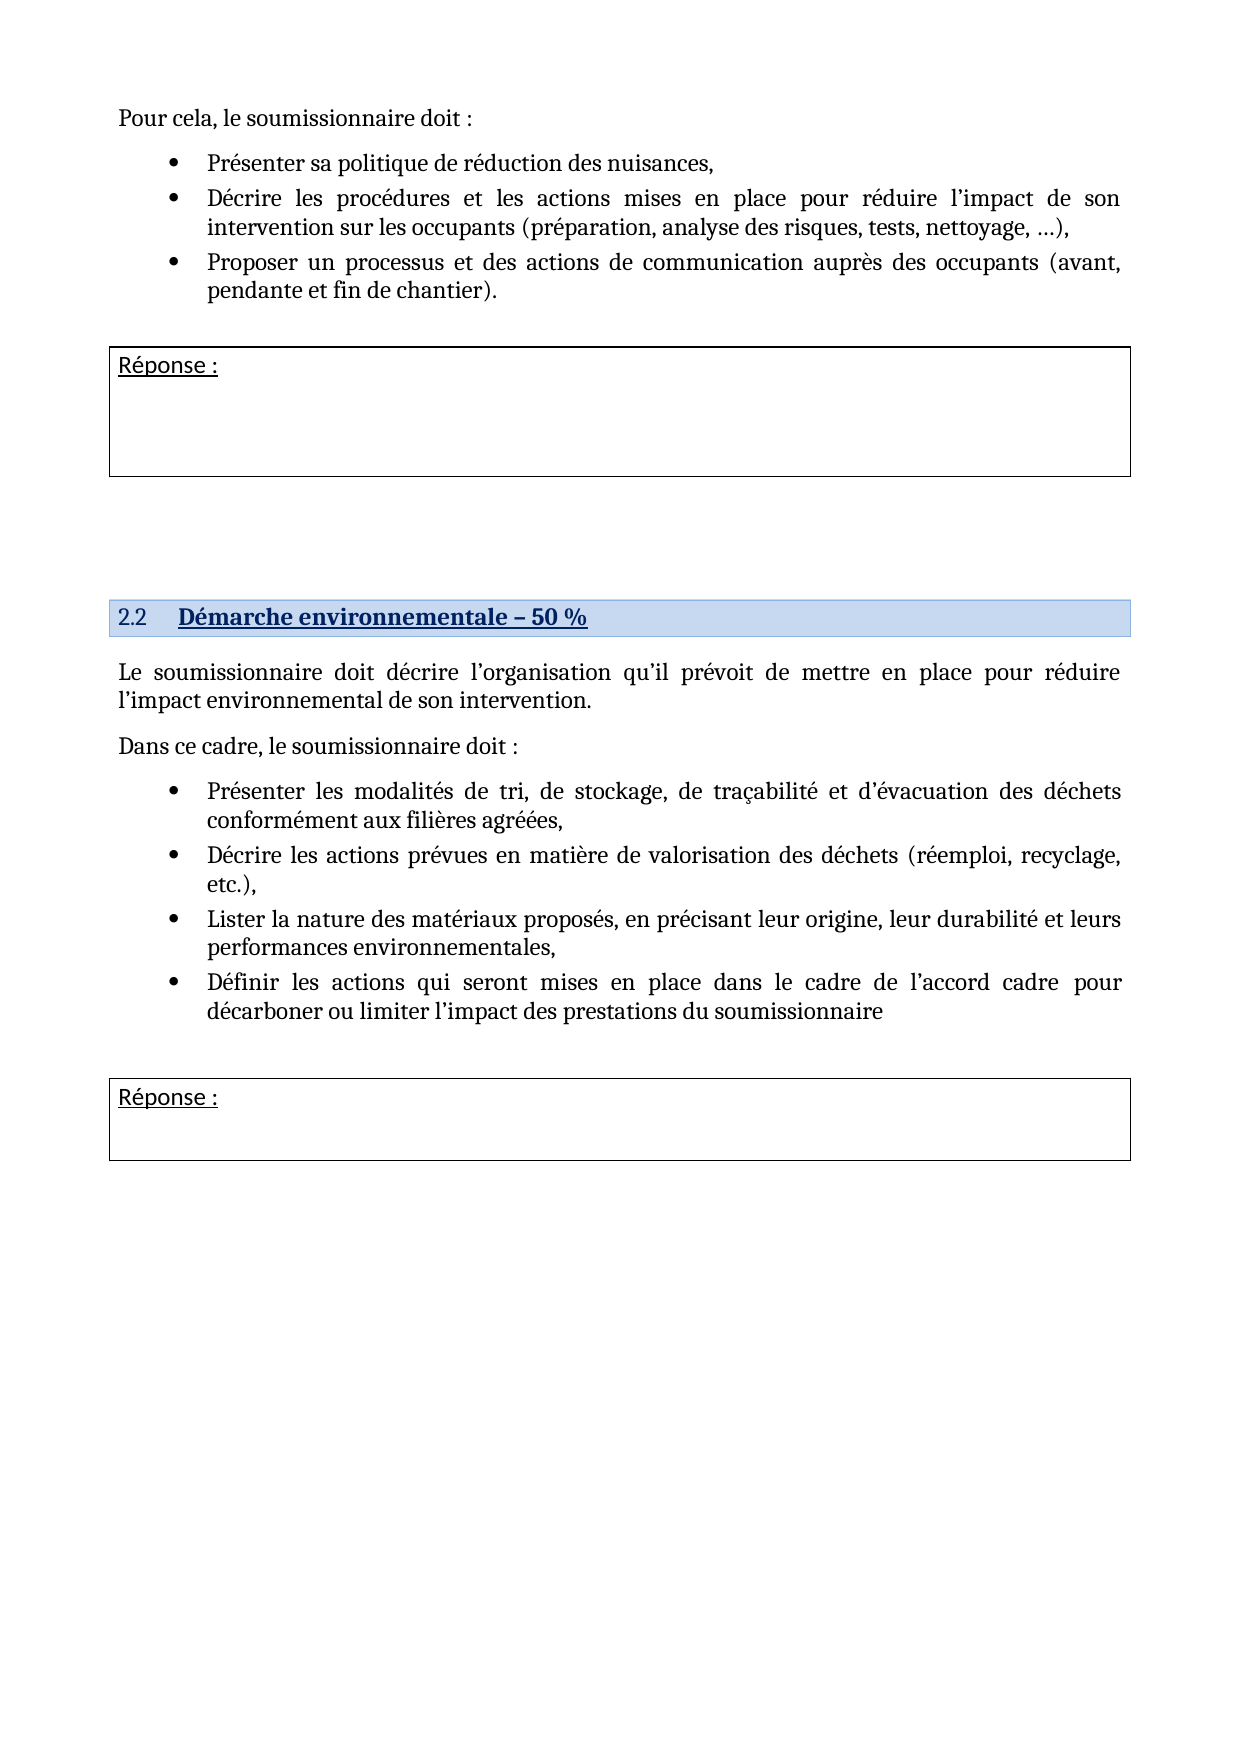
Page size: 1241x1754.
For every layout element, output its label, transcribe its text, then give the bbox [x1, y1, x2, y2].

text Décrire les actions prévues en matière de valorisation des déchets (réemploi, recyclage, etc.), [169, 841, 1122, 898]
text Pour cela, le soumissionnaire doit : [118, 103, 1122, 132]
text Dans ce cadre, le soumissionnaire doit : [118, 732, 1122, 760]
text Définir les actions qui seront mises en place dans le cadre de l’accord cadre pour décarboner ou limiter l’impact des prestations du soumissionnaire [169, 968, 1122, 1026]
text Présenter les modalités de tri, de stockage, de traçabilité et d’évacuation des déchets conformément aux filières agréées, [169, 777, 1122, 834]
text Lister la nature des matériaux proposés, en précisant leur origine, leur durabilité et leurs performances environnementales, [169, 904, 1122, 962]
text Présenter sa politique de réduction des nuisances, [169, 149, 1122, 178]
text Le soumissionnaire doit décrire l’organisation qu’il prévoit de mettre en place pour réduire l’impact environnemental de son intervention. [118, 657, 1122, 715]
subtitle Démarche environnementale – 50 % [110, 601, 1130, 636]
text Réponse : [110, 348, 1130, 380]
text Réponse : [110, 1079, 1130, 1111]
text Proposer un processus et des actions de communication auprès des occupants (avant, pendante et fin de chantier). [169, 248, 1122, 305]
text Décrire les procédures et les actions mises en place pour réduire l’impact de son intervention sur les occupants (préparation, analyse des risques, tests, nettoyage, …), [169, 184, 1122, 241]
